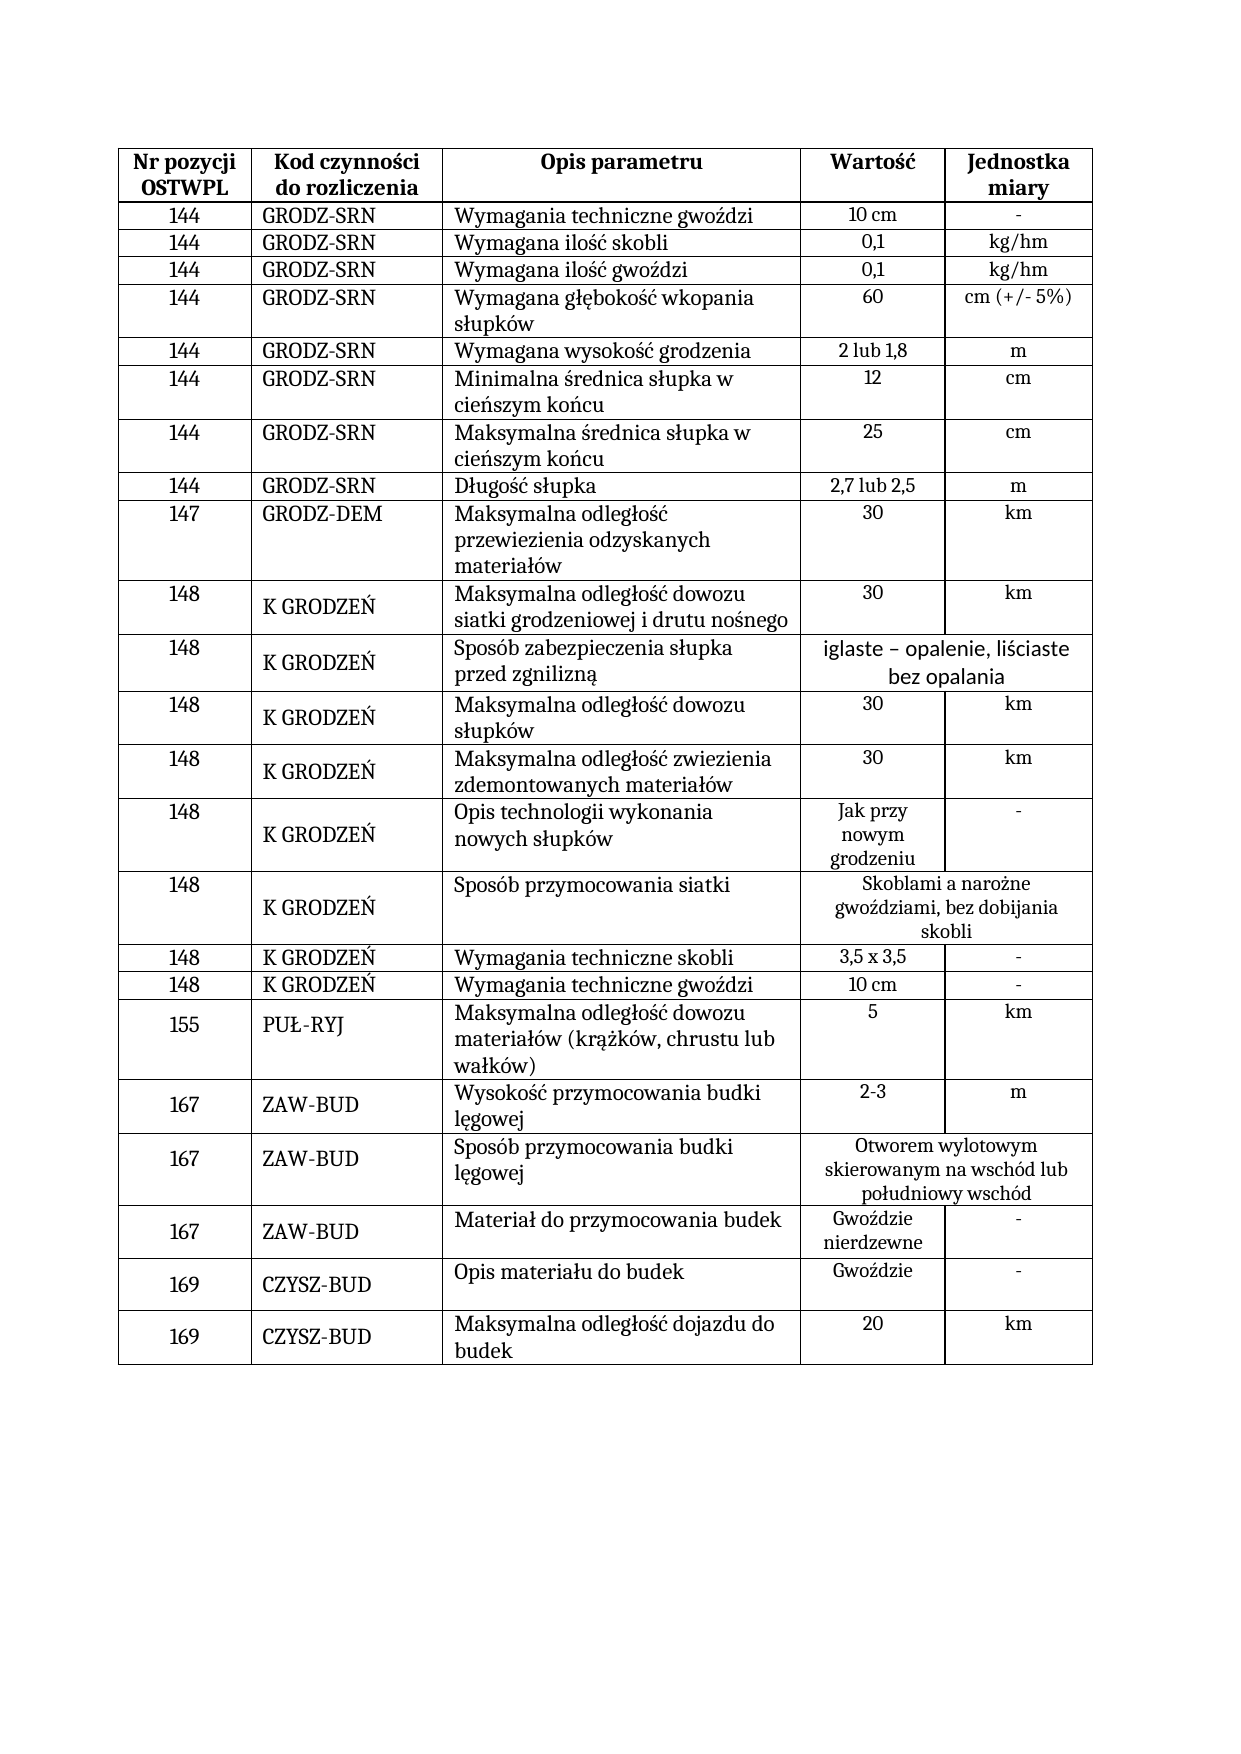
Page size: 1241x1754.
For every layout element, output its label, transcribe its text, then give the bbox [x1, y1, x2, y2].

table_cell Materiał do przymocowania budek [443, 1206, 800, 1258]
table_cell 167 [119, 1206, 251, 1258]
table_cell 30 [801, 501, 944, 580]
table_cell 0,1 [801, 257, 944, 283]
table_cell Maksymalna średnica słupka w cieńszym końcu [443, 420, 800, 472]
table_cell 144 [119, 366, 251, 418]
table_header Nr pozycji OSTWPL [119, 149, 251, 201]
table_cell Maksymalna odległość przewiezienia odzyskanych materiałów [443, 501, 800, 580]
table_cell 144 [119, 257, 251, 283]
table_cell - [946, 203, 1092, 229]
table_cell 148 [119, 972, 251, 999]
table_cell Sposób przymocowania budki lęgowej [443, 1134, 800, 1205]
table_cell 148 [119, 581, 251, 633]
table_cell 144 [119, 473, 251, 499]
table_cell 144 [119, 285, 251, 337]
table_cell 5 [801, 1000, 944, 1079]
table_cell 169 [119, 1311, 251, 1364]
table_cell - [946, 799, 1092, 871]
table_cell km [946, 581, 1092, 633]
table_cell iglaste – opalenie, liściaste bez opalania [801, 635, 1092, 691]
table_cell CZYSZ-BUD [252, 1259, 442, 1310]
table_cell 2-3 [801, 1080, 944, 1132]
table_cell 169 [119, 1259, 251, 1310]
table_cell GRODZ-SRN [252, 257, 442, 283]
table_cell 148 [119, 635, 251, 691]
table_cell K GRODZEŃ [252, 945, 442, 971]
table_cell Jak przy nowym grodzeniu [801, 799, 944, 871]
table_cell Opis technologii wykonania nowych słupków [443, 799, 800, 871]
table_cell Maksymalna odległość dowozu siatki grodzeniowej i drutu nośnego [443, 581, 800, 633]
table_cell kg/hm [946, 257, 1092, 283]
table_cell 144 [119, 338, 251, 365]
table_cell GRODZ-SRN [252, 420, 442, 472]
table_cell kg/hm [946, 230, 1092, 256]
table_cell K GRODZEŃ [252, 799, 442, 871]
table_cell 144 [119, 203, 251, 229]
table_cell - [946, 945, 1092, 971]
table_header Jednostka miary [946, 149, 1092, 201]
table_cell Opis materiału do budek [443, 1259, 800, 1310]
table_cell - [946, 1259, 1092, 1310]
table_cell Maksymalna odległość dojazdu do budek [443, 1311, 800, 1364]
table_cell Skoblami a narożne gwoździami, bez dobijania skobli [801, 872, 1092, 944]
table_cell 12 [801, 366, 944, 418]
table_cell Minimalna średnica słupka w cieńszym końcu [443, 366, 800, 418]
table_cell Maksymalna odległość dowozu materiałów (krążków, chrustu lub wałków) [443, 1000, 800, 1079]
table_cell 144 [119, 230, 251, 256]
table_cell 167 [119, 1134, 251, 1205]
table_cell 30 [801, 581, 944, 633]
table_cell - [946, 1206, 1092, 1258]
table_cell 30 [801, 745, 944, 798]
table_cell 144 [119, 420, 251, 472]
table_cell GRODZ-SRN [252, 473, 442, 499]
table_cell GRODZ-SRN [252, 203, 442, 229]
table_cell km [946, 692, 1092, 744]
table_cell K GRODZEŃ [252, 635, 442, 691]
table_cell km [946, 501, 1092, 580]
table_header Kod czynności do rozliczenia [252, 149, 442, 201]
table_cell 25 [801, 420, 944, 472]
table_cell cm [946, 420, 1092, 472]
table_cell ZAW-BUD [252, 1206, 442, 1258]
table_cell 10 cm [801, 203, 944, 229]
table_cell 148 [119, 745, 251, 798]
table_cell 148 [119, 945, 251, 971]
table_header Opis parametru [443, 149, 800, 201]
table_cell Sposób przymocowania siatki [443, 872, 800, 944]
table_cell Wymagana wysokość grodzenia [443, 338, 800, 365]
table_cell GRODZ-SRN [252, 366, 442, 418]
table_cell 10 cm [801, 972, 944, 999]
table_cell Sposób zabezpieczenia słupka przed zgnilizną [443, 635, 800, 691]
table_cell Wymagana ilość skobli [443, 230, 800, 256]
table_cell km [946, 745, 1092, 798]
table_cell Gwoździe nierdzewne [801, 1206, 944, 1258]
table_cell K GRODZEŃ [252, 972, 442, 999]
table_cell Wymagania techniczne gwoździ [443, 972, 800, 999]
table_cell 3,5 x 3,5 [801, 945, 944, 971]
table_cell Wymagania techniczne gwoździ [443, 203, 800, 229]
table_cell m [946, 473, 1092, 499]
table_cell m [946, 1080, 1092, 1132]
table_cell 147 [119, 501, 251, 580]
table_cell GRODZ-DEM [252, 501, 442, 580]
table_cell GRODZ-SRN [252, 230, 442, 256]
table_cell 2,7 lub 2,5 [801, 473, 944, 499]
table_cell GRODZ-SRN [252, 285, 442, 337]
table_cell 148 [119, 872, 251, 944]
table_cell 2 lub 1,8 [801, 338, 944, 365]
table_cell PUŁ-RYJ [252, 1000, 442, 1079]
table_cell Otworem wylotowym skierowanym na wschód lub południowy wschód [801, 1134, 1092, 1205]
table_cell cm (+/- 5%) [946, 285, 1092, 337]
table_cell ZAW-BUD [252, 1134, 442, 1205]
table_cell K GRODZEŃ [252, 692, 442, 744]
table_cell Wymagana głębokość wkopania słupków [443, 285, 800, 337]
table_cell 20 [801, 1311, 944, 1364]
table_cell GRODZ-SRN [252, 338, 442, 365]
table_cell 30 [801, 692, 944, 744]
table_cell 167 [119, 1080, 251, 1132]
table_cell - [946, 972, 1092, 999]
table_cell Wymagana ilość gwoździ [443, 257, 800, 283]
table_cell Maksymalna odległość zwiezienia zdemontowanych materiałów [443, 745, 800, 798]
table_cell km [946, 1000, 1092, 1079]
table_cell K GRODZEŃ [252, 581, 442, 633]
table_cell K GRODZEŃ [252, 872, 442, 944]
table_cell 0,1 [801, 230, 944, 256]
table_cell 155 [119, 1000, 251, 1079]
table_cell 148 [119, 799, 251, 871]
table_cell Maksymalna odległość dowozu słupków [443, 692, 800, 744]
table_cell km [946, 1311, 1092, 1364]
table_header Wartość [801, 149, 944, 201]
table_cell Wysokość przymocowania budki lęgowej [443, 1080, 800, 1132]
table_cell 148 [119, 692, 251, 744]
table_cell CZYSZ-BUD [252, 1311, 442, 1364]
table_cell 60 [801, 285, 944, 337]
table_cell ZAW-BUD [252, 1080, 442, 1132]
table_cell Wymagania techniczne skobli [443, 945, 800, 971]
table_cell Długość słupka [443, 473, 800, 499]
table_cell Gwoździe [801, 1259, 944, 1310]
table_cell K GRODZEŃ [252, 745, 442, 798]
table_cell cm [946, 366, 1092, 418]
table_cell m [946, 338, 1092, 365]
